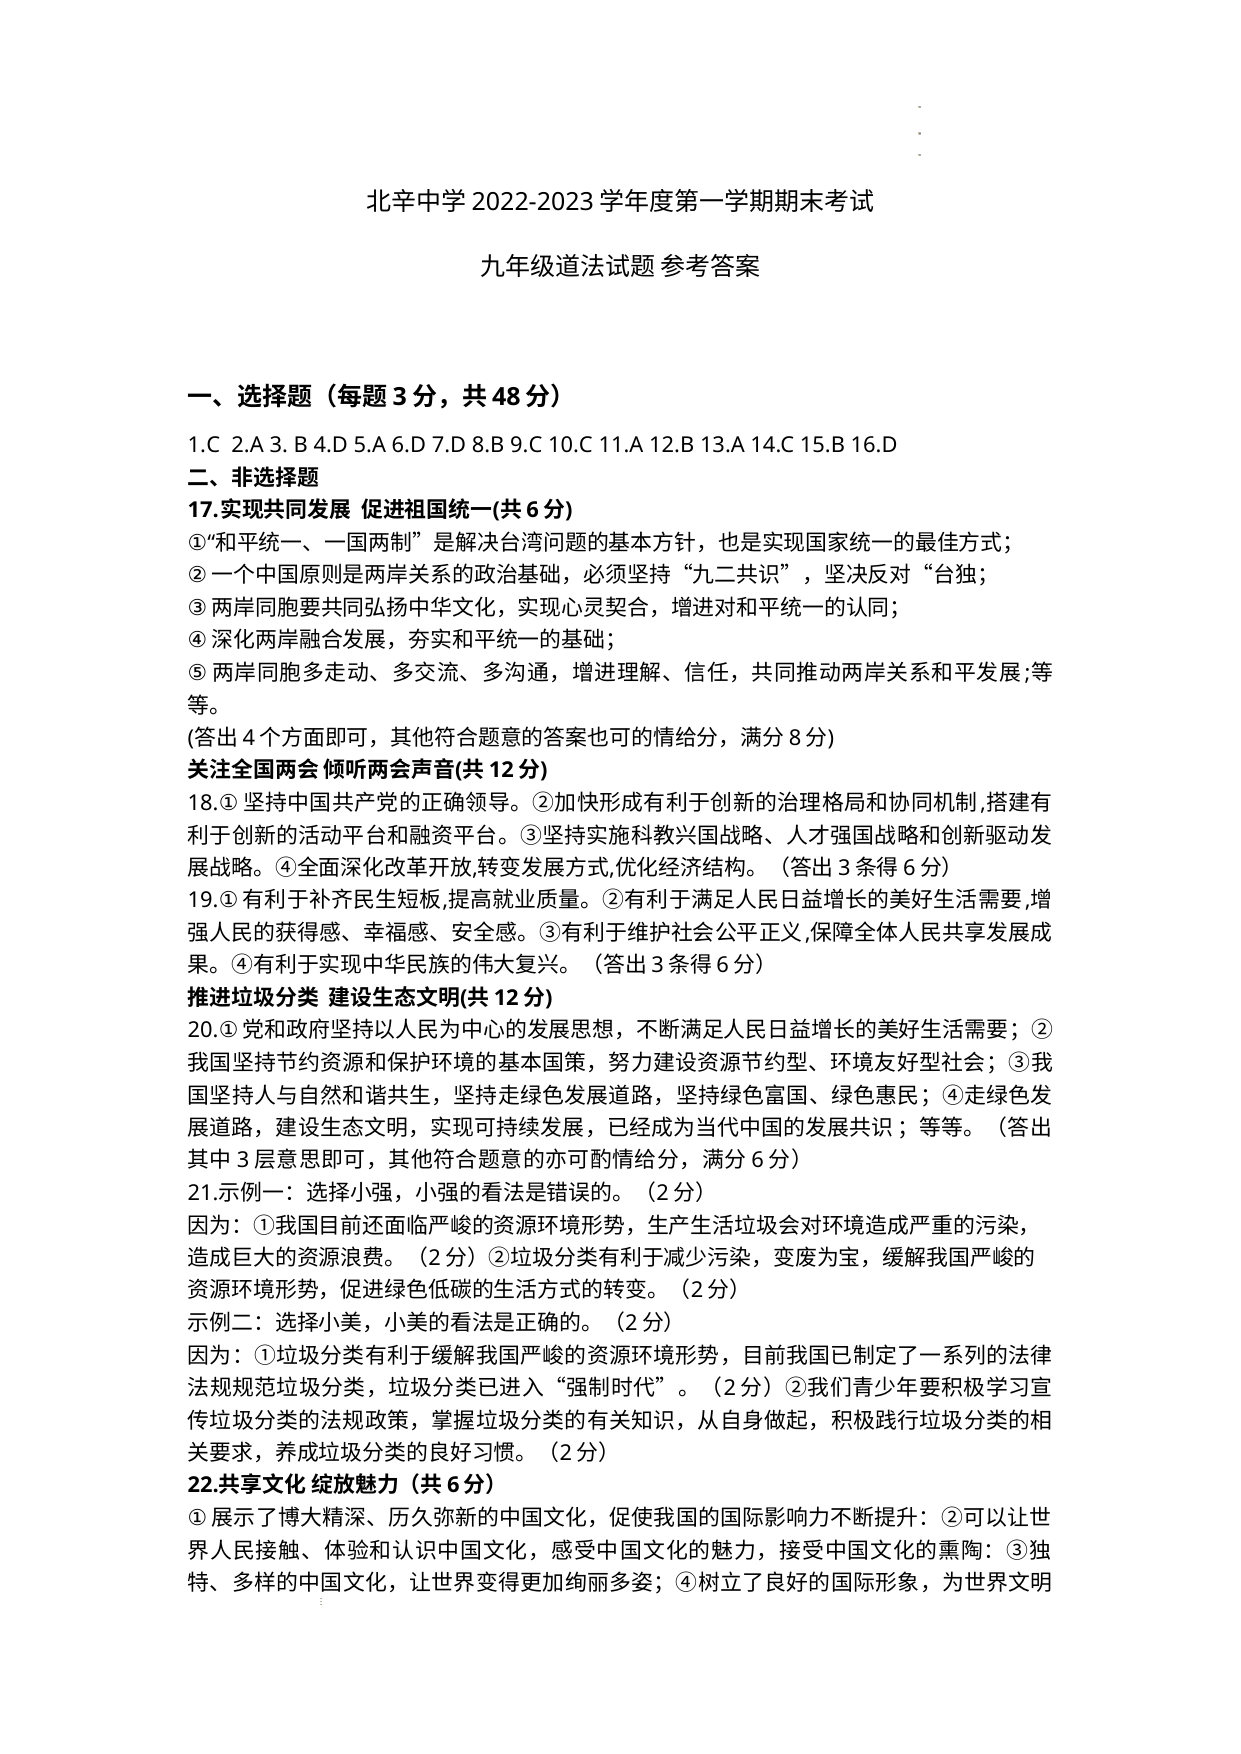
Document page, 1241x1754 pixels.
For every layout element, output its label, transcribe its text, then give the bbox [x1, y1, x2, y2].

text ③两岸同胞要共同弘扬中华文化，实现心灵契合，增进对和平统一的认同； [187, 590, 1053, 622]
text ⑤两岸同胞多走动、多交流、多沟通，增进理解、信任，共同推动两岸关系和平发展;等等。 [187, 655, 1053, 720]
text 20.①党和政府坚持以人民为中心的发展思想，不断满足人民日益增长的美好生活需要；②我国坚持节约资源和保护环境的基本国策，努力建设资源节约型、环境友好型社会；③我国坚持人与自然和谐共生，坚持走绿色发展道路，坚持绿色富国、绿色惠民；④走绿色发展道路，建设生态文明，实现可持续发展，已经成为当代中国的发展共识；等等。（答出其中3层意思即可，其他符合题意的亦可酌情给分，满分6分） [187, 1012, 1053, 1175]
text 因为：①我国目前还面临严峻的资源环境形势，生产生活垃圾会对环境造成严重的污染，造成巨大的资源浪费。（2分）②垃圾分类有利于减少污染，变废为宝，缓解我国严峻的资源环境形势，促进绿色低碳的生活方式的转变。（2分） [187, 1207, 1053, 1305]
text 示例二：选择小美，小美的看法是正确的。（2分） [187, 1305, 1053, 1337]
list ①“和平统一、一国两制”是解决台湾问题的基本方针，也是实现国家统一的最佳方式； [187, 525, 1053, 557]
text 22.共享文化 绽放魅力（共6分） [187, 1467, 1053, 1500]
text 关注全国两会 倾听两会声音(共12分) [187, 752, 1053, 785]
text 19.①有利于补齐民生短板,提高就业质量。②有利于满足人民日益增长的美好生活需要,增强人民的获得感、幸福感、安全感。③有利于维护社会公平正义,保障全体人民共享发展成果。④有利于实现中华民族的伟大复兴。（答出3条得6分） [187, 882, 1053, 980]
list 实现共同发展 促进祖国统一(共6分) [187, 492, 1053, 525]
list 1.C 2.A 3. B 4.D 5.A 6.D 7.D 8.B 9.C 10.C 11.A 12.B 13.A 14.C 15.B 16.D [187, 427, 1053, 460]
list 推进垃圾分类 建设生态文明(共12分) [187, 980, 1053, 1012]
text ②一个中国原则是两岸关系的政治基础，必须坚持“九二共识”，坚决反对“台独； [187, 557, 1053, 590]
text ④深化两岸融合发展，夯实和平统一的基础； [187, 622, 1053, 655]
text 北辛中学2022-2023学年度第一学期期末考试 [187, 167, 1053, 232]
text 二、非选择题 [187, 460, 1053, 492]
text 九年级道法试题 参考答案 [187, 232, 1053, 297]
text (答出4个方面即可，其他符合题意的答案也可的情给分，满分8分) [187, 720, 1053, 752]
text 21.示例一：选择小强，小强的看法是错误的。（2分） [187, 1175, 1053, 1207]
list 选择题（每题3分，共48分） [187, 362, 1053, 427]
text 18.①坚持中国共产党的正确领导。②加快形成有利于创新的治理格局和协同机制,搭建有利于创新的活动平台和融资平台。③坚持实施科教兴国战略、人才强国战略和创新驱动发展战略。④全面深化改革开放,转变发展方式,优化经济结构。（答出3条得6分） [187, 785, 1053, 882]
text 因为：①垃圾分类有利于缓解我国严峻的资源环境形势，目前我国已制定了一系列的法律法规规范垃圾分类，垃圾分类已进入“强制时代”。（2分）②我们青少年要积极学习宣传垃圾分类的法规政策，掌握垃圾分类的有关知识，从自身做起，积极践行垃圾分类的相关要求，养成垃圾分类的良好习惯。（2分） [187, 1337, 1053, 1467]
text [187, 1500, 1053, 1597]
